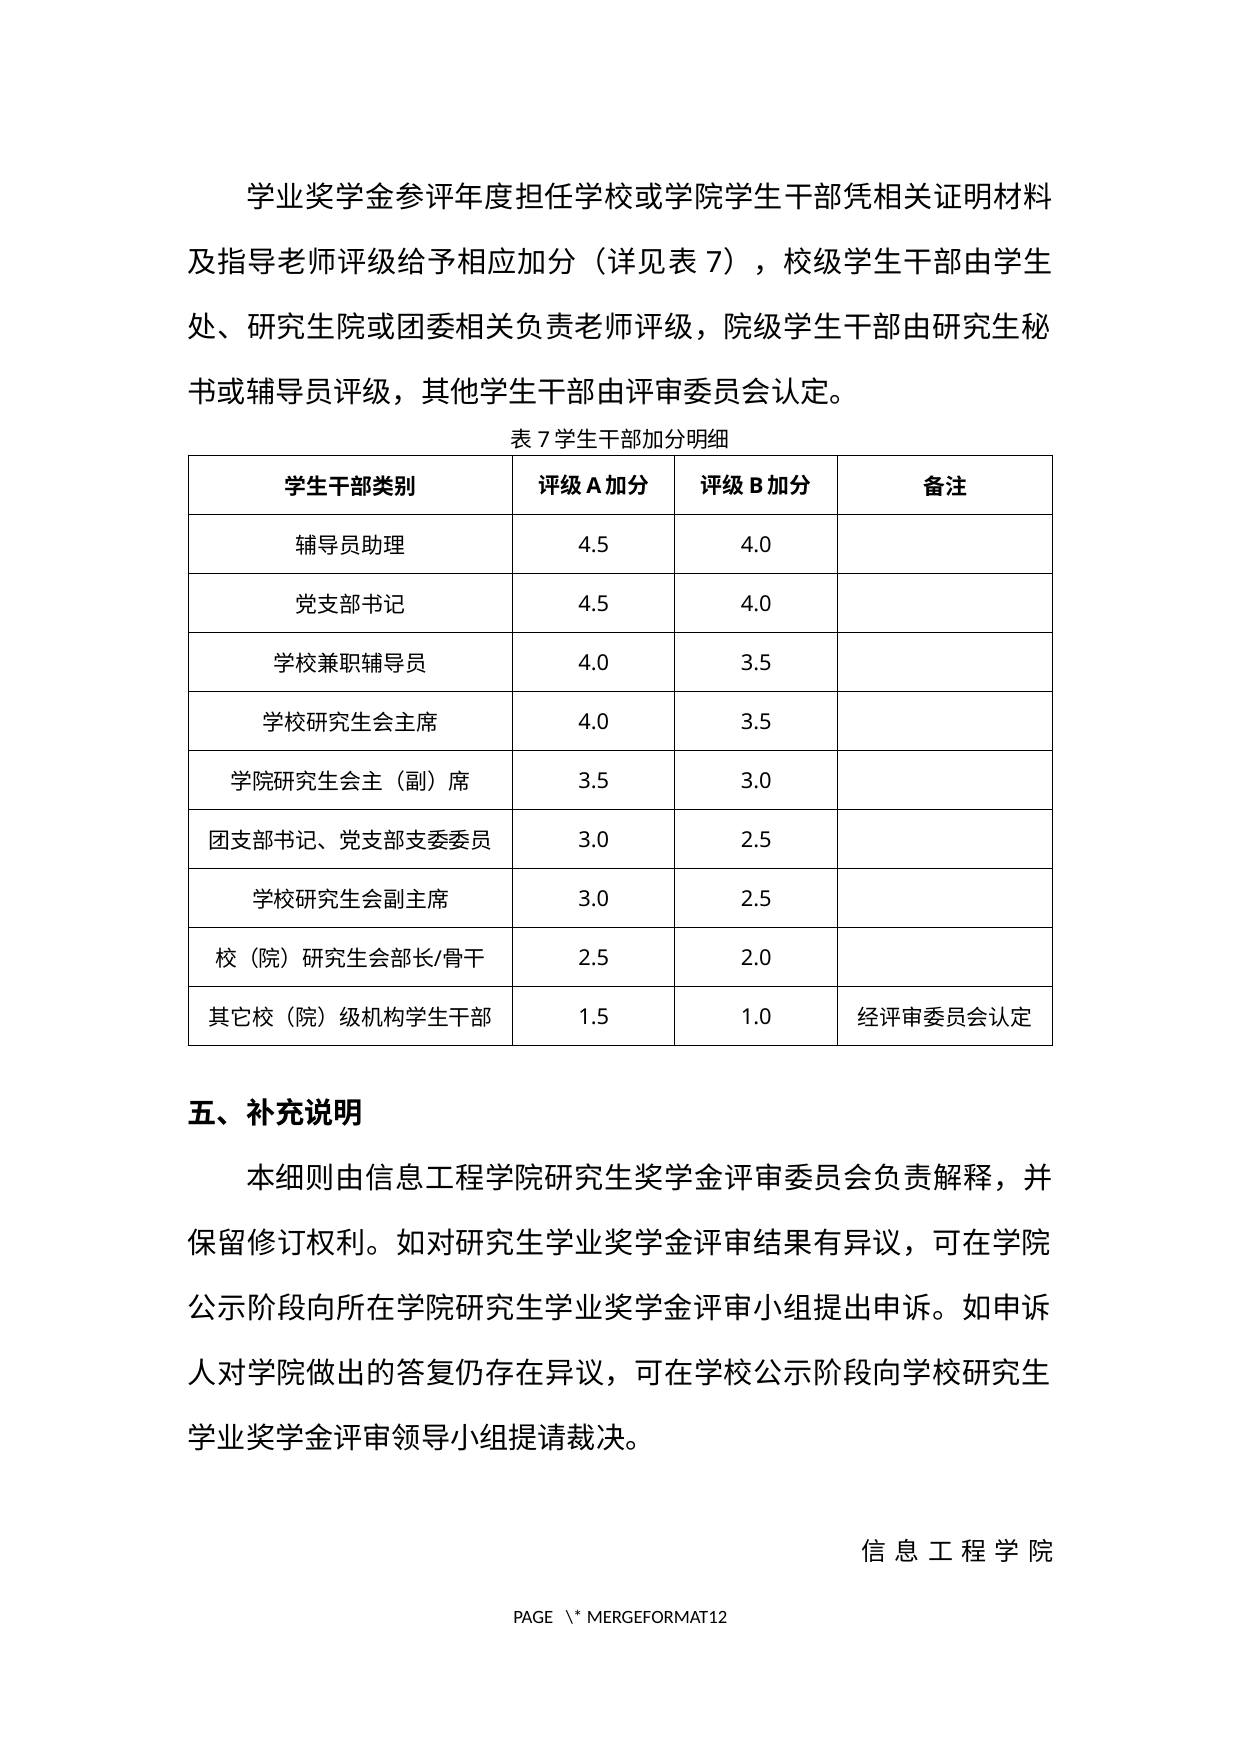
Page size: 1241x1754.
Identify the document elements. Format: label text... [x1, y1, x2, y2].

table_cell 3.5 [513, 751, 674, 809]
text 五、补充说明 [187, 1079, 1053, 1144]
table_header 评级A加分 [513, 456, 674, 513]
table_header 评级B加分 [675, 456, 837, 513]
table_cell 其它校（院）级机构学生干部 [189, 987, 512, 1045]
text 学业奖学金参评年度担任学校或学院学生干部凭相关证明材料及指导老师评级给予相应加分（详见表 7），校级学生干部由学生处、研究生院或团委相关负责老师评级，院级学生干部由研究生秘书或辅导员评级，其他学生干部由评审委员会认定。 [187, 162, 1053, 422]
table_cell [838, 928, 1052, 986]
table_cell 4.0 [513, 692, 674, 750]
table_cell 2.0 [675, 928, 837, 986]
table_header 备注 [838, 456, 1052, 513]
table_cell 3.0 [675, 751, 837, 809]
table_cell 2.5 [513, 928, 674, 986]
table_cell 党支部书记 [189, 574, 512, 632]
table_cell 4.0 [675, 515, 837, 573]
text 本细则由信息工程学院研究生奖学金评审委员会负责解释，并保留修订权利。如对研究生学业奖学金评审结果有异议，可在学院公示阶段向所在学院研究生学业奖学金评审小组提出申诉。如申诉人对学院做出的答复仍存在异议，可在学校公示阶段向学校研究生学业奖学金评审领导小组提请裁决。 [187, 1144, 1053, 1469]
table_cell 2.5 [675, 869, 837, 927]
table_cell 1.5 [513, 987, 674, 1045]
table_cell 经评审委员会认定 [838, 987, 1052, 1045]
table_cell 学院研究生会主（副）席 [189, 751, 512, 809]
text 信息工程学院 [187, 1517, 1053, 1582]
table_cell [838, 810, 1052, 868]
table_cell 辅导员助理 [189, 515, 512, 573]
table_cell 团支部书记、党支部支委委员 [189, 810, 512, 868]
table_cell 1.0 [675, 987, 837, 1045]
text 表 7 学生干部加分明细 [187, 422, 1053, 454]
table_cell [838, 692, 1052, 750]
table_cell 校（院）研究生会部长/骨干 [189, 928, 512, 986]
table_cell 学校兼职辅导员 [189, 633, 512, 691]
table_cell 3.5 [675, 633, 837, 691]
table_cell 3.0 [513, 810, 674, 868]
table_cell 3.0 [513, 869, 674, 927]
table_cell [838, 515, 1052, 573]
table_cell 4.0 [675, 574, 837, 632]
table_cell [838, 869, 1052, 927]
table_cell 4.5 [513, 574, 674, 632]
table_cell 2.5 [675, 810, 837, 868]
table_cell 4.0 [513, 633, 674, 691]
table_cell 4.5 [513, 515, 674, 573]
table_cell [838, 751, 1052, 809]
table_header 学生干部类别 [189, 456, 512, 513]
table_cell 3.5 [675, 692, 837, 750]
table_cell [838, 633, 1052, 691]
table_cell 学校研究生会主席 [189, 692, 512, 750]
table_cell [838, 574, 1052, 632]
table_cell 学校研究生会副主席 [189, 869, 512, 927]
